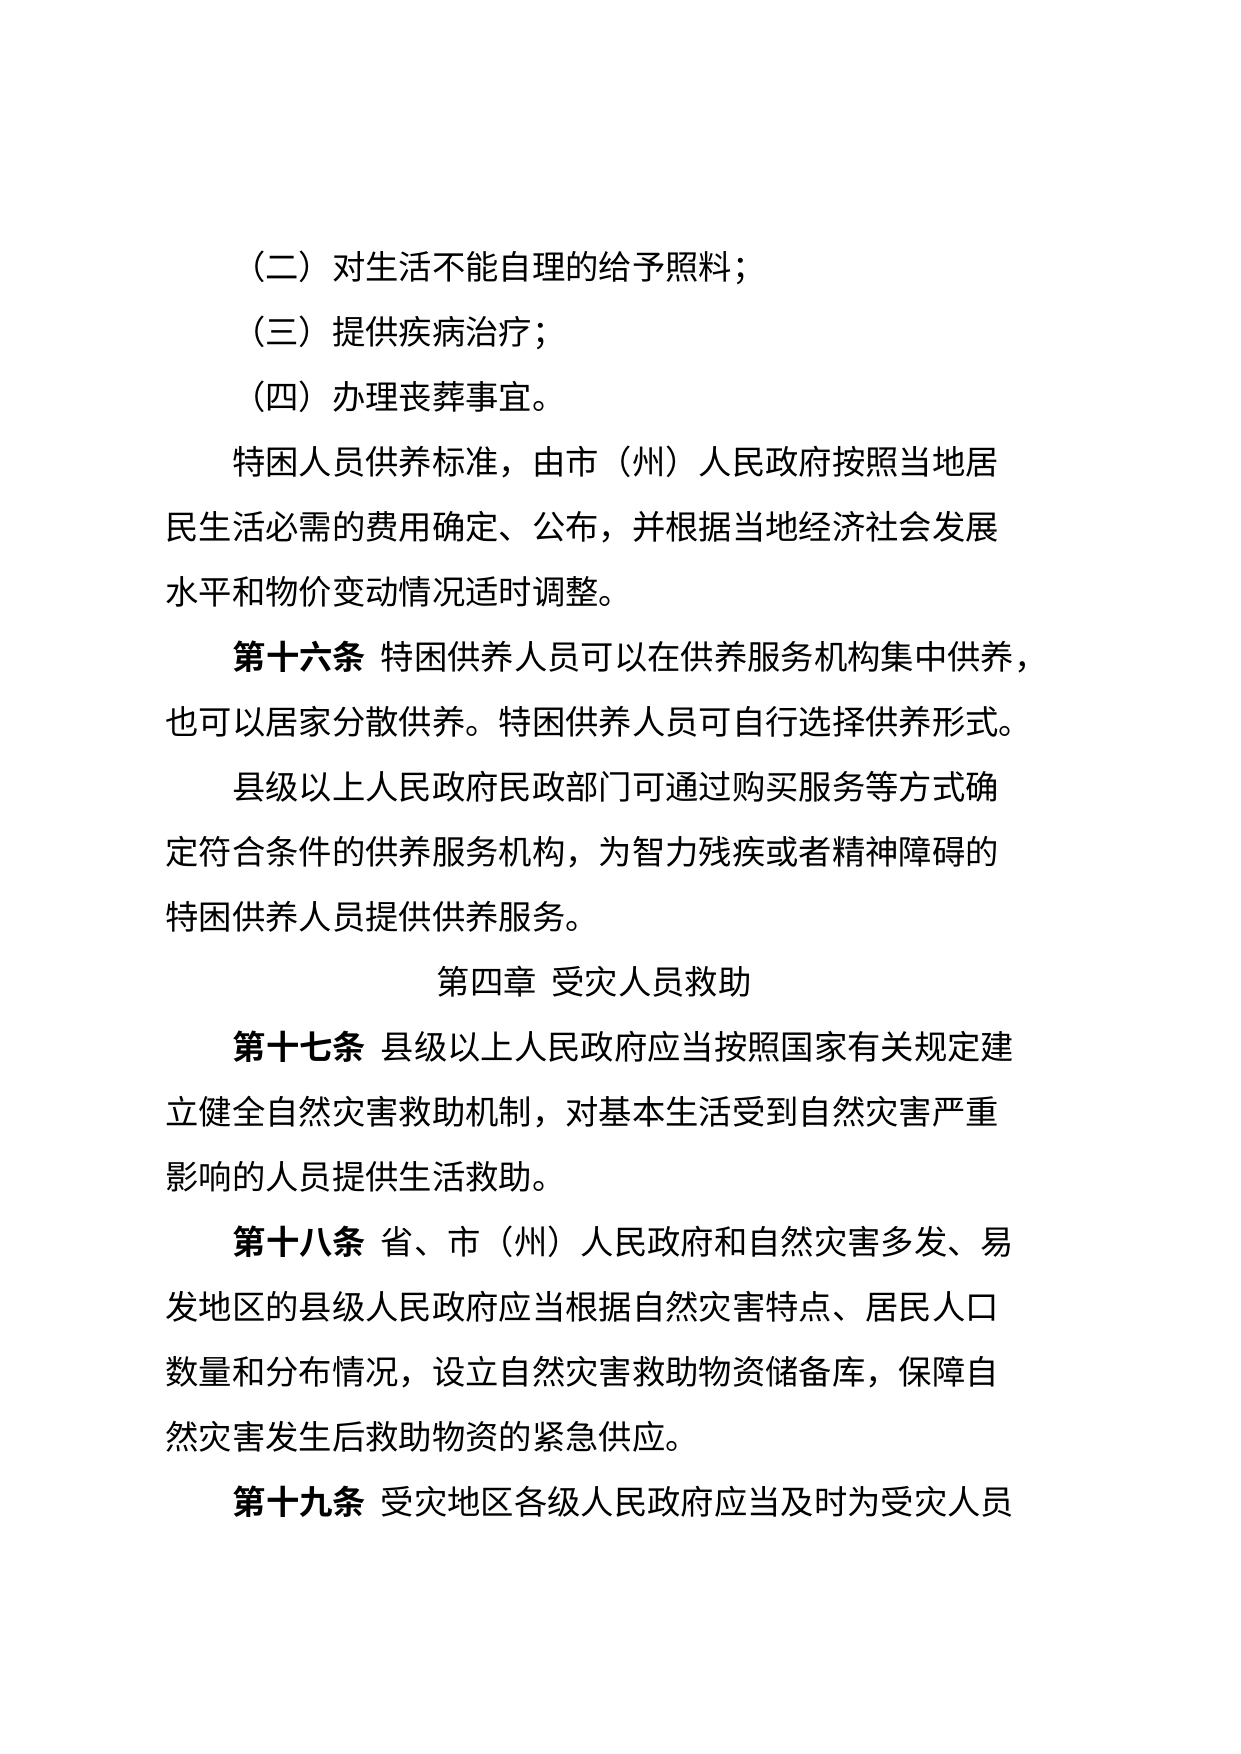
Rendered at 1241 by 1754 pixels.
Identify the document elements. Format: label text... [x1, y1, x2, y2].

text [165, 1468, 1023, 1533]
text 特困人员供养标准，由市（州）人民政府按照当地居民生活必需的费用确定、公布，并根据当地经济社会发展水平和物价变动情况适时调整。 [165, 428, 1023, 623]
text 第十八条 省、市（州）人民政府和自然灾害多发、易发地区的县级人民政府应当根据自然灾害特点、居民人口数量和分布情况，设立自然灾害救助物资储备库，保障自然灾害发生后救助物资的紧急供应。 [165, 1208, 1023, 1468]
text 第十六条 特困供养人员可以在供养服务机构集中供养，也可以居家分散供养。特困供养人员可自行选择供养形式。 [165, 623, 1023, 753]
text （四）办理丧葬事宜。 [165, 363, 1023, 428]
text 县级以上人民政府民政部门可通过购买服务等方式确定符合条件的供养服务机构，为智力残疾或者精神障碍的特困供养人员提供供养服务。 [165, 753, 1023, 948]
text （三）提供疾病治疗； [165, 298, 1023, 363]
text （二）对生活不能自理的给予照料； [165, 233, 1023, 298]
text 第四章 受灾人员救助 [165, 948, 1023, 1013]
text 第十七条 县级以上人民政府应当按照国家有关规定建立健全自然灾害救助机制，对基本生活受到自然灾害严重影响的人员提供生活救助。 [165, 1013, 1023, 1208]
